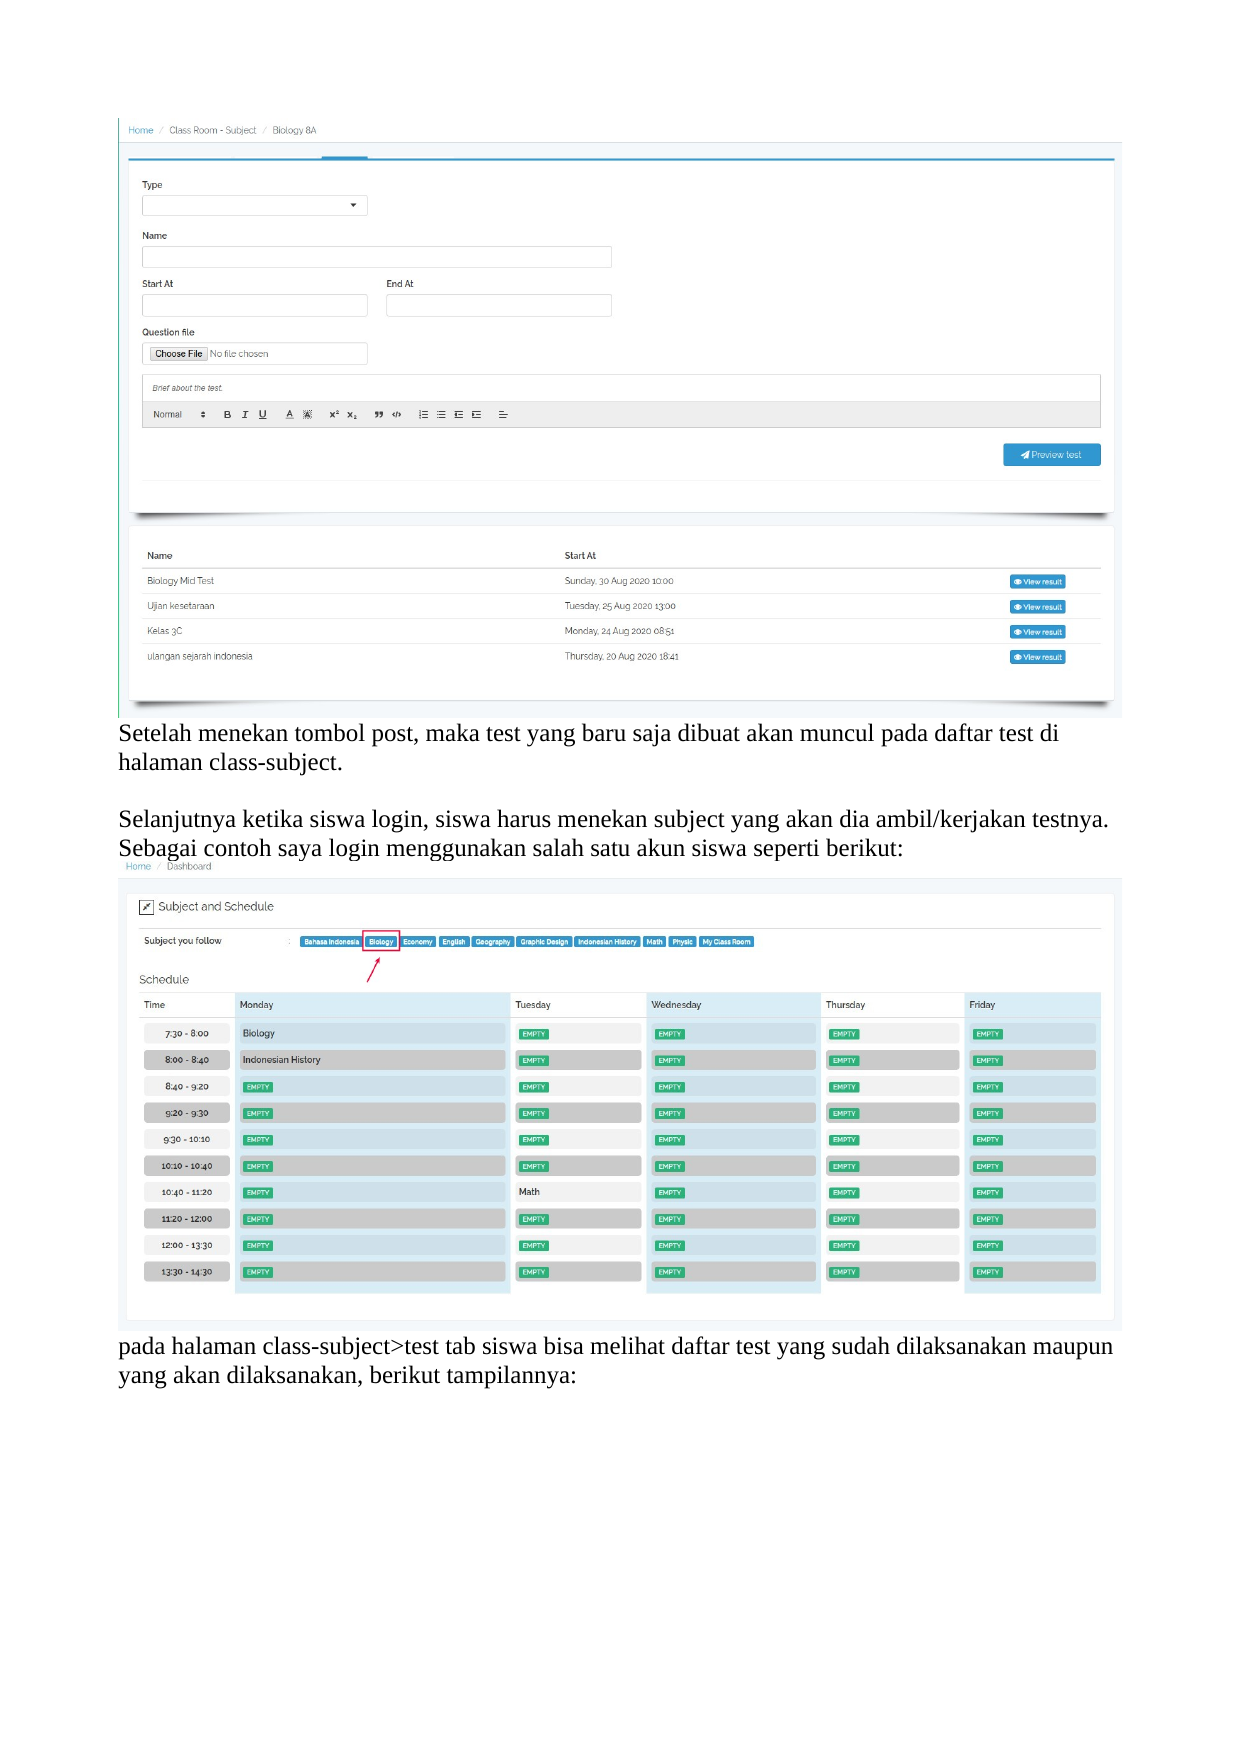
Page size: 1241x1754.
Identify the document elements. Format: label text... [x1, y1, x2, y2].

text Setelah menekan tombol post, maka test yang baru saja dibuat akan muncul pada daftar test di halaman class-subject. [118, 718, 1122, 776]
text Selanjutnya ketika siswa login, siswa harus menekan subject yang akan dia ambil/kerjakan testnya. Sebagai contoh saya login menggunakan salah satu akun siswa seperti berikut: [118, 804, 1122, 861]
text pada halaman class-subject>test tab siswa bisa melihat daftar test yang sudah dilaksanakan maupun yang akan dilaksanakan, berikut tampilannya: [118, 1331, 1122, 1388]
picture [118, 861, 1123, 1331]
picture [118, 118, 1123, 718]
